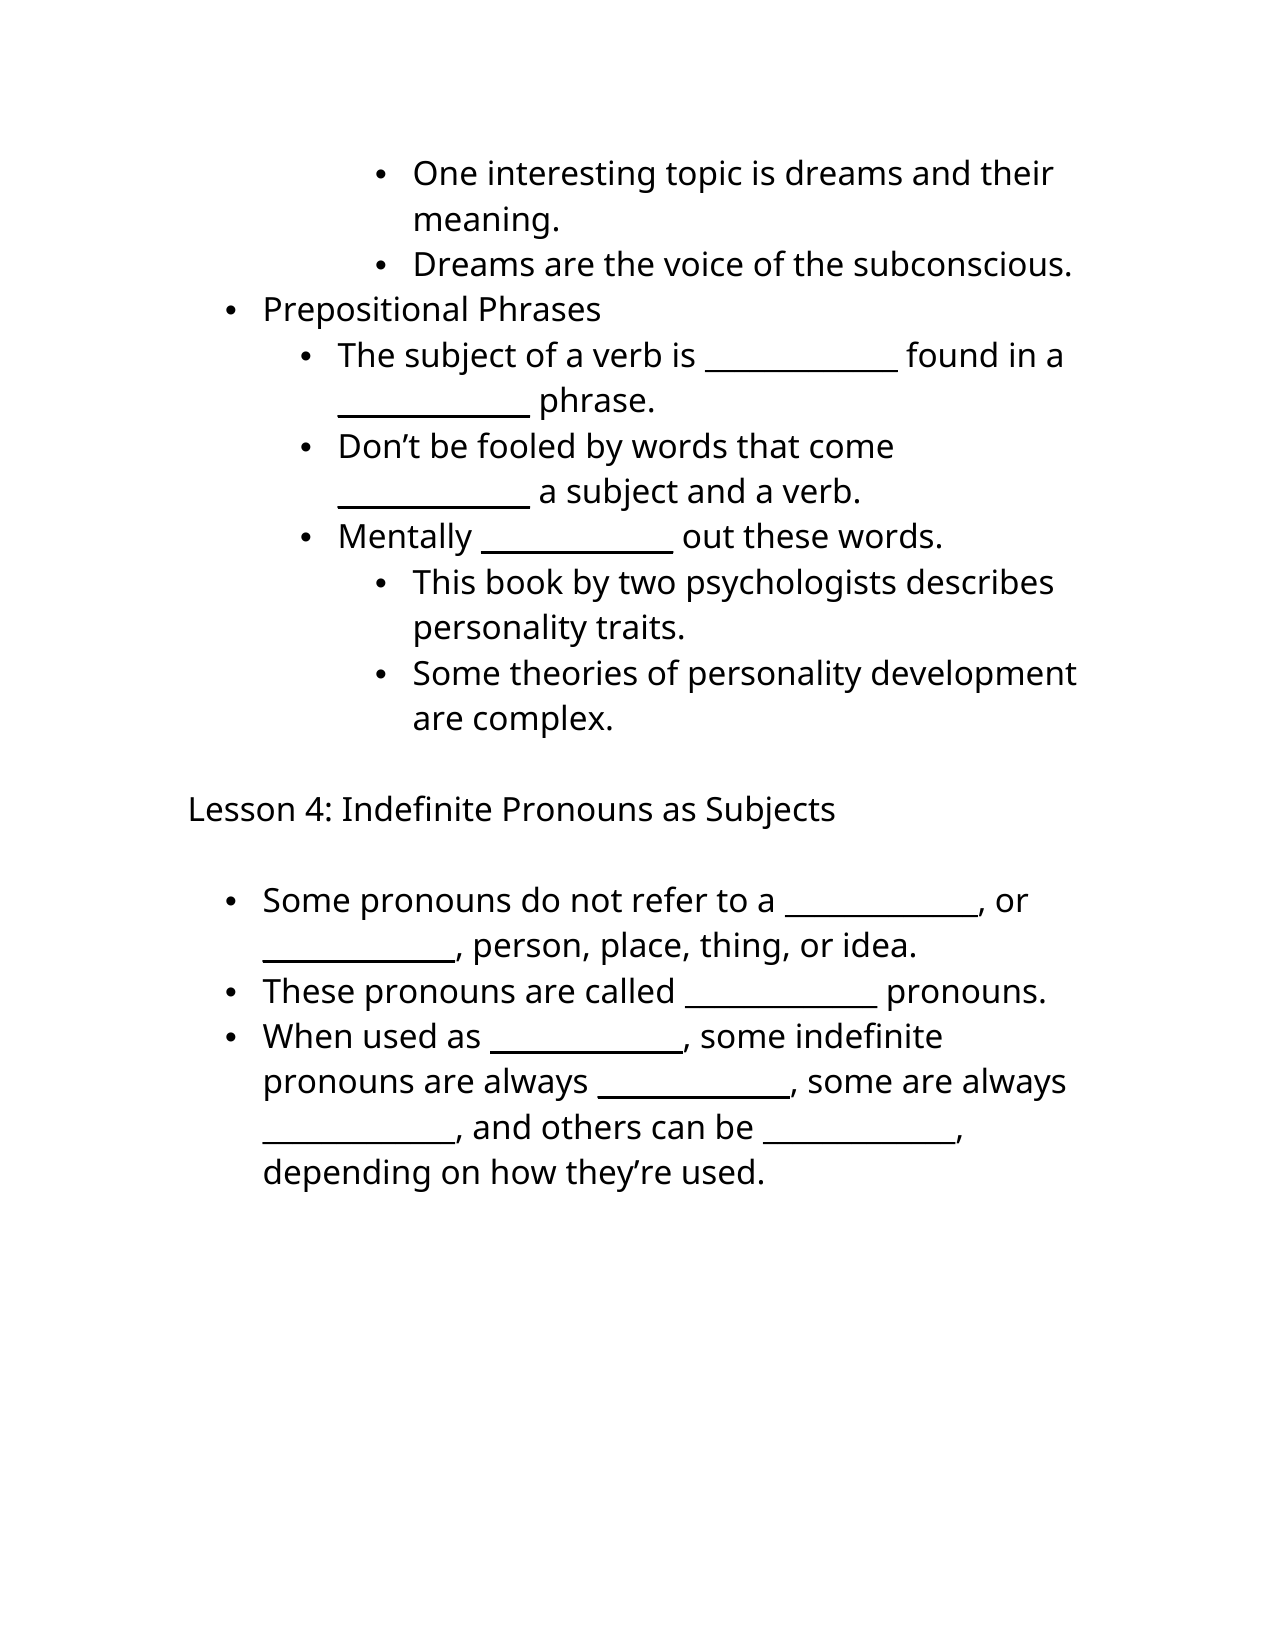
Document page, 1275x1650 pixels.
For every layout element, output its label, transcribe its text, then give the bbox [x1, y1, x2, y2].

list Prepositional Phrases [225, 286, 1087, 332]
list One interesting topic is dreams and their meaning. [375, 150, 1087, 241]
list This book by two psychologists describes personality traits. [375, 559, 1087, 649]
list Mentally _____________ out these words. [300, 513, 1087, 559]
list The subject of a verb is _____________ found in a _____________ phrase. [300, 332, 1087, 422]
list Don’t be fooled by words that come _____________ a subject and a verb. [300, 422, 1087, 513]
list When used as _____________, some indefinite pronouns are always _____________, some are always _____________, and others can be _____________, depending on how they’re used. [225, 1013, 1087, 1194]
text Lesson 4: Indefinite Pronouns as Subjects [187, 786, 1087, 831]
list Dreams are the voice of the subconscious. [375, 241, 1087, 286]
list Some theories of personality development are complex. [375, 649, 1087, 740]
list These pronouns are called _____________ pronouns. [225, 967, 1087, 1013]
list Some pronouns do not refer to a _____________, or _____________, person, place, thing, or idea. [225, 877, 1087, 967]
